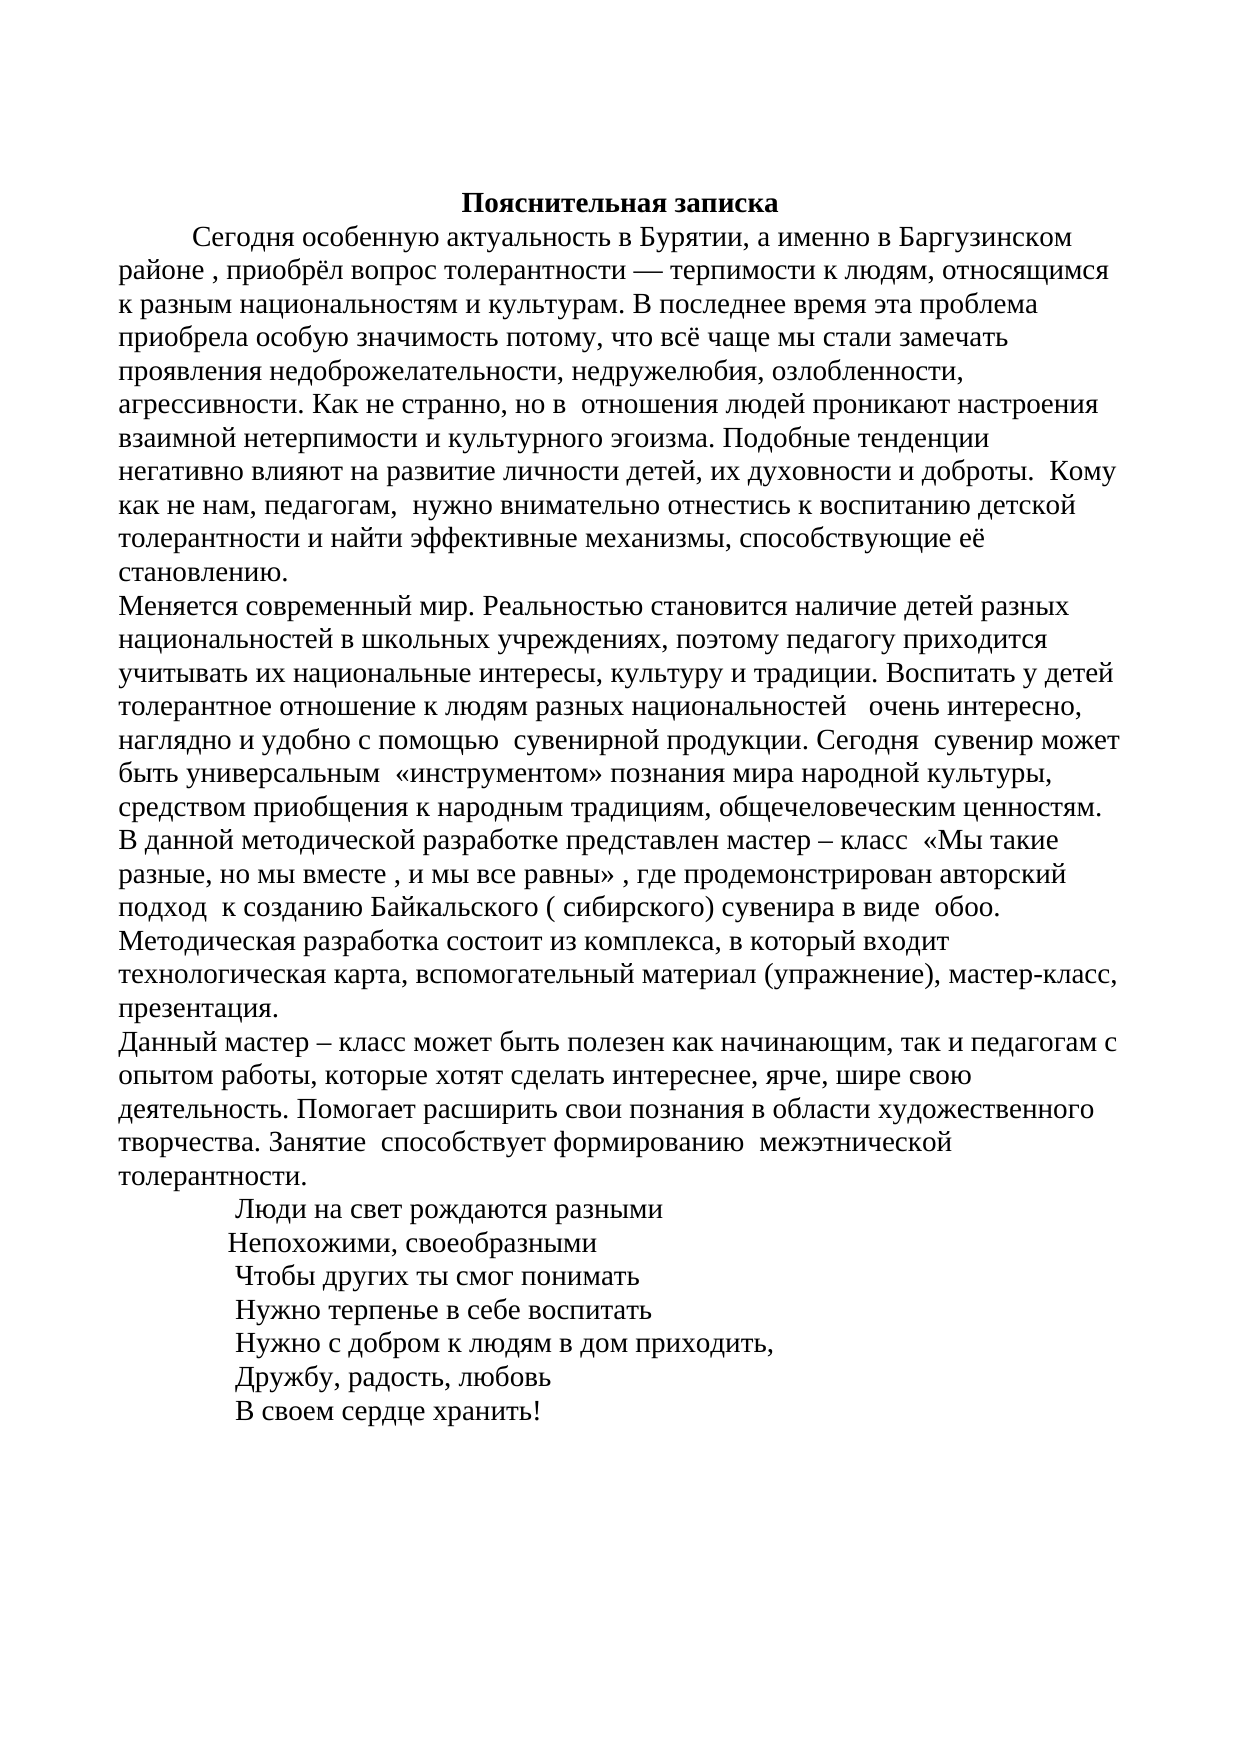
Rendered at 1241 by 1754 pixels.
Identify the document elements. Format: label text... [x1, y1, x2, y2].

text Чтобы других ты смог понимать [118, 1258, 1122, 1292]
text В своем сердце хранить! [118, 1393, 1122, 1426]
text Непохожими, своеобразными [118, 1225, 1122, 1258]
text Нужно терпенье в себе воспитать [118, 1292, 1122, 1326]
text Данный мастер – класс может быть полезен как начинающим, так и педагогам с опытом работы, которые хотят сделать интереснее, ярче, шире свою деятельность. Помогает расширить свои познания в области художественного творчества. Занятие способствует формированию межэтнической толерантности. [118, 1024, 1122, 1191]
text Сегодня особенную актуальность в Бурятии, а именно в Баргузинском районе , приобрёл вопрос толерантности — терпимости к людям, относящимся к разным национальностям и культурам. В последнее время эта проблема приобрела особую значимость потому, что всё чаще мы стали замечать проявления недоброжелательности, недружелюбия, озлобленности, агрессивности. Как не странно, но в отношения людей проникают настроения взаимной нетерпимости и культурного эгоизма. Подобные тенденции негативно влияют на развитие личности детей, их духовности и доброты. Кому как не нам, педагогам, нужно внимательно отнестись к воспитанию детской толерантности и найти эффективные механизмы, способствующие её становлению. [118, 219, 1122, 588]
text Методическая разработка состоит из комплекса, в который входит технологическая карта, вспомогательный материал (упражнение), мастер-класс, презентация. [118, 923, 1122, 1024]
text Дружбу, радость, любовь [118, 1359, 1122, 1393]
text Нужно с добром к людям в дом приходить, [118, 1326, 1122, 1359]
text Меняется современный мир. Реальностью становится наличие детей разных национальностей в школьных учреждениях, поэтому педагогу приходится учитывать их национальные интересы, культуру и традиции. Воспитать у детей толерантное отношение к людям разных национальностей очень интересно, наглядно и удобно с помощью сувенирной продукции. Сегодня сувенир может быть универсальным «инструментом» познания мира народной культуры, средством приобщения к народным традициям, общечеловеческим ценностям. В данной методической разработке представлен мастер – класс «Мы такие разные, но мы вместе , и мы все равны» , где продемонстрирован авторский подход к созданию Байкальского ( сибирского) сувенира в виде обоо. [118, 588, 1122, 923]
text Пояснительная записка [118, 185, 1122, 219]
text Люди на свет рождаются разными [118, 1191, 1122, 1225]
